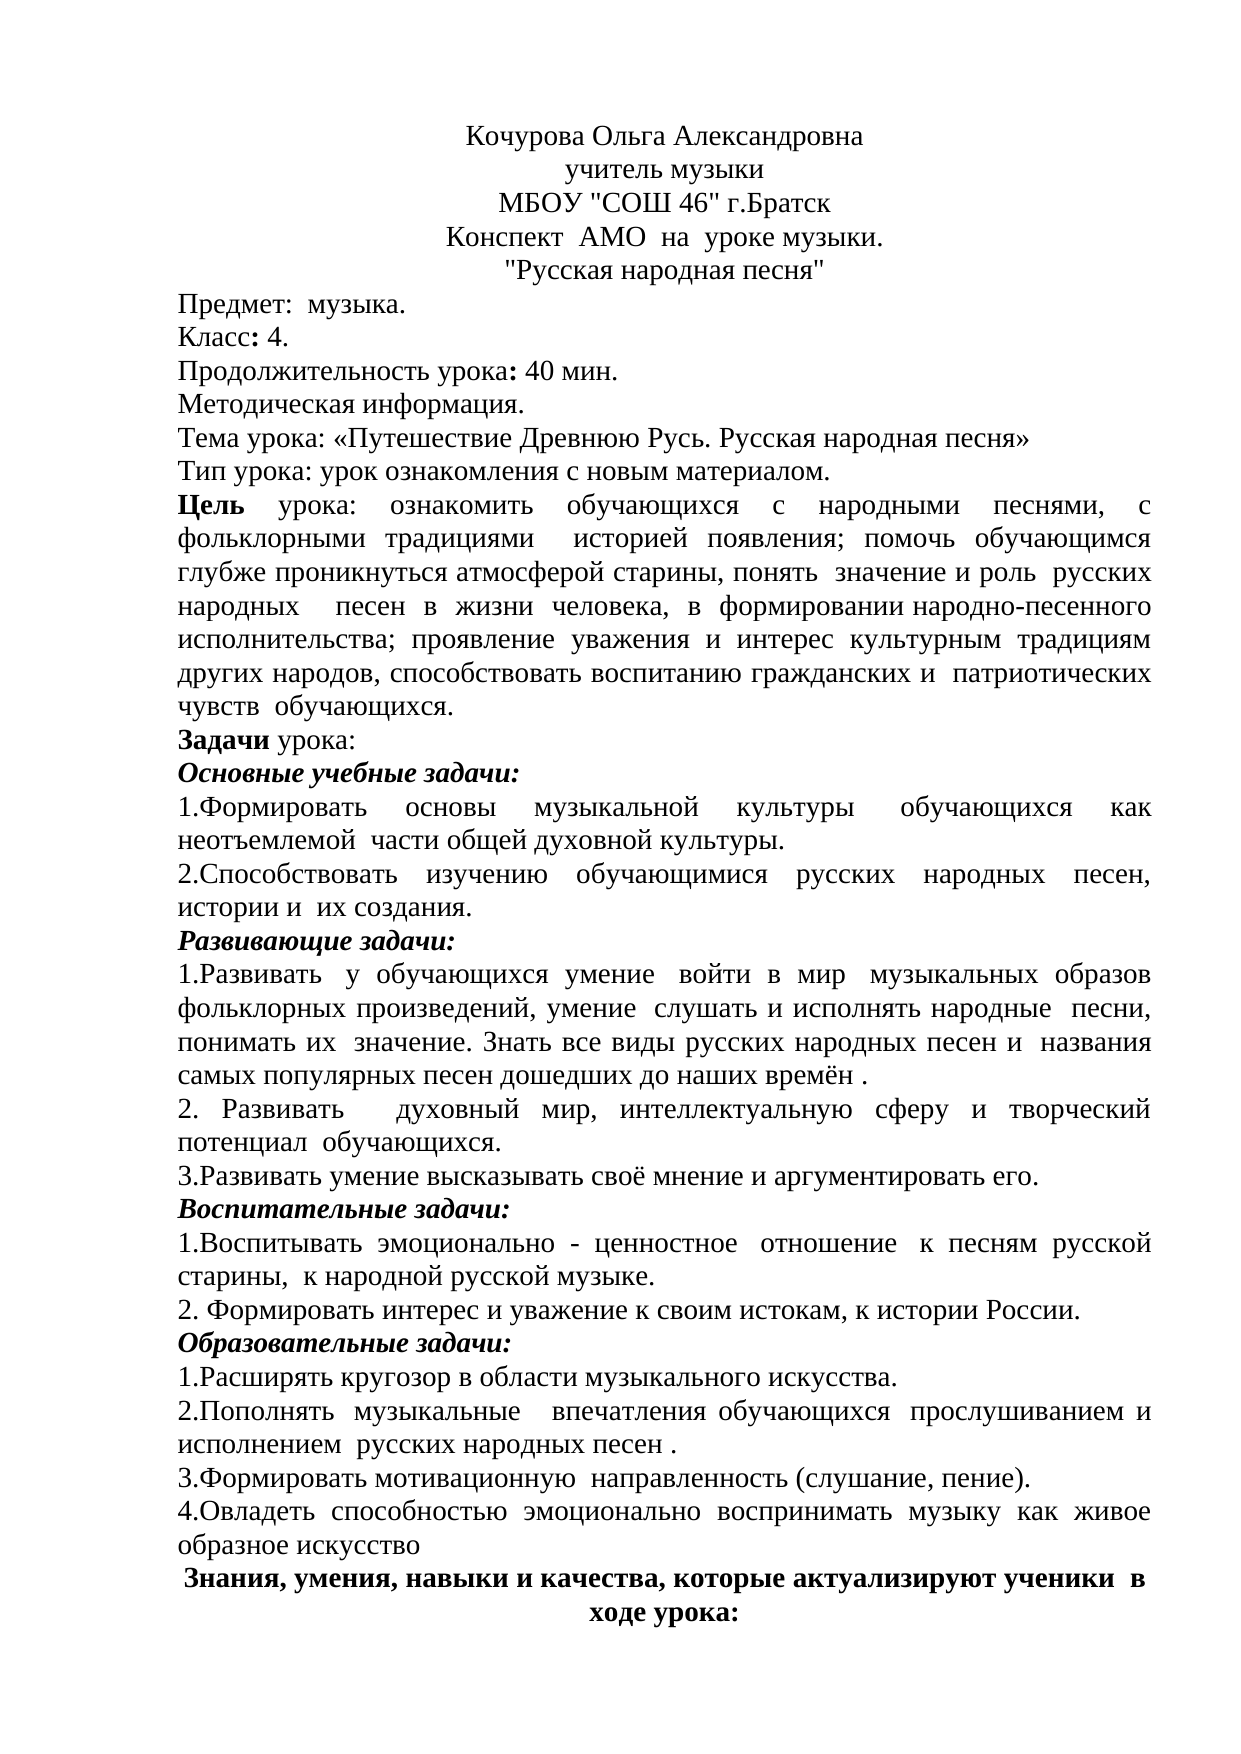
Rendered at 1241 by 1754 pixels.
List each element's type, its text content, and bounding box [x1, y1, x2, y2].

text Знания, умения, навыки и качества, которые актуализируют ученики в ходе урока: [177, 1560, 1152, 1627]
text 4.Овладеть способностью эмоционально воспринимать музыку как живое образное искусство [177, 1493, 1152, 1560]
text 2. Формировать интерес и уважение к своим истокам, к истории России. [177, 1292, 1152, 1326]
text 1.Воспитывать эмоционально - ценностное отношение к песням русской старины, к народной русской музыке. [177, 1225, 1152, 1292]
text учитель музыки [177, 152, 1152, 185]
text 1.Формировать основы музыкальной культуры обучающихся как неотъемлемой части общей духовной культуры. [177, 789, 1152, 856]
text 2.Пополнять музыкальные впечатления обучающихся прослушиванием и исполнением русских народных песен . [177, 1393, 1152, 1460]
text Тип урока: урок ознакомления с новым материалом. [177, 453, 1152, 487]
text 3.Развивать умение высказывать своё мнение и аргументировать его. [177, 1158, 1152, 1191]
text МБОУ "СОШ 46" г.Братск [177, 185, 1152, 219]
text Образовательные задачи: [177, 1326, 1152, 1359]
text Цель урока: ознакомить обучающихся с народными песнями, с фольклорными традициями историей появления; помочь обучающимся глубже проникнуться атмосферой старины, понять значение и роль русских народных песен в жизни человека, в формировании народно-песенного исполнительства; проявление уважения и интерес культурным традициям других народов, способствовать воспитанию гражданских и патриотических чувств обучающихся. [177, 487, 1152, 722]
text Развивающие задачи: [177, 923, 1152, 957]
text Кочурова Ольга Александровна [177, 118, 1152, 152]
text 1.Расширять кругозор в области музыкального искусства. [177, 1359, 1152, 1393]
text Тема урока: «Путешествие Древнюю Русь. Русская народная песня» [177, 420, 1152, 453]
text Продолжительность урока: 40 мин. [177, 353, 1152, 386]
text Класс: 4. [177, 319, 1152, 353]
text Воспитательные задачи: [177, 1191, 1152, 1225]
text Методическая информация. [177, 386, 1152, 420]
text 3.Формировать мотивационную направленность (слушание, пение). [177, 1460, 1152, 1493]
text Предмет: музыка. [177, 286, 1152, 319]
text "Русская народная песня" [177, 252, 1152, 286]
text 2. Развивать духовный мир, интеллектуальную сферу и творческий потенциал обучающихся. [177, 1091, 1152, 1158]
text 2.Способствовать изучению обучающимися русских народных песен, истории и их создания. [177, 856, 1152, 923]
text Задачи урока: [177, 722, 1152, 755]
text Конспект АМО на уроке музыки. [177, 219, 1152, 252]
text 1.Развивать у обучающихся умение войти в мир музыкальных образов фольклорных произведений, умение слушать и исполнять народные песни, понимать их значение. Знать все виды русских народных песен и названия самых популярных песен дошедших до наших времён . [177, 957, 1152, 1091]
text Основные учебные задачи: [177, 755, 1152, 789]
